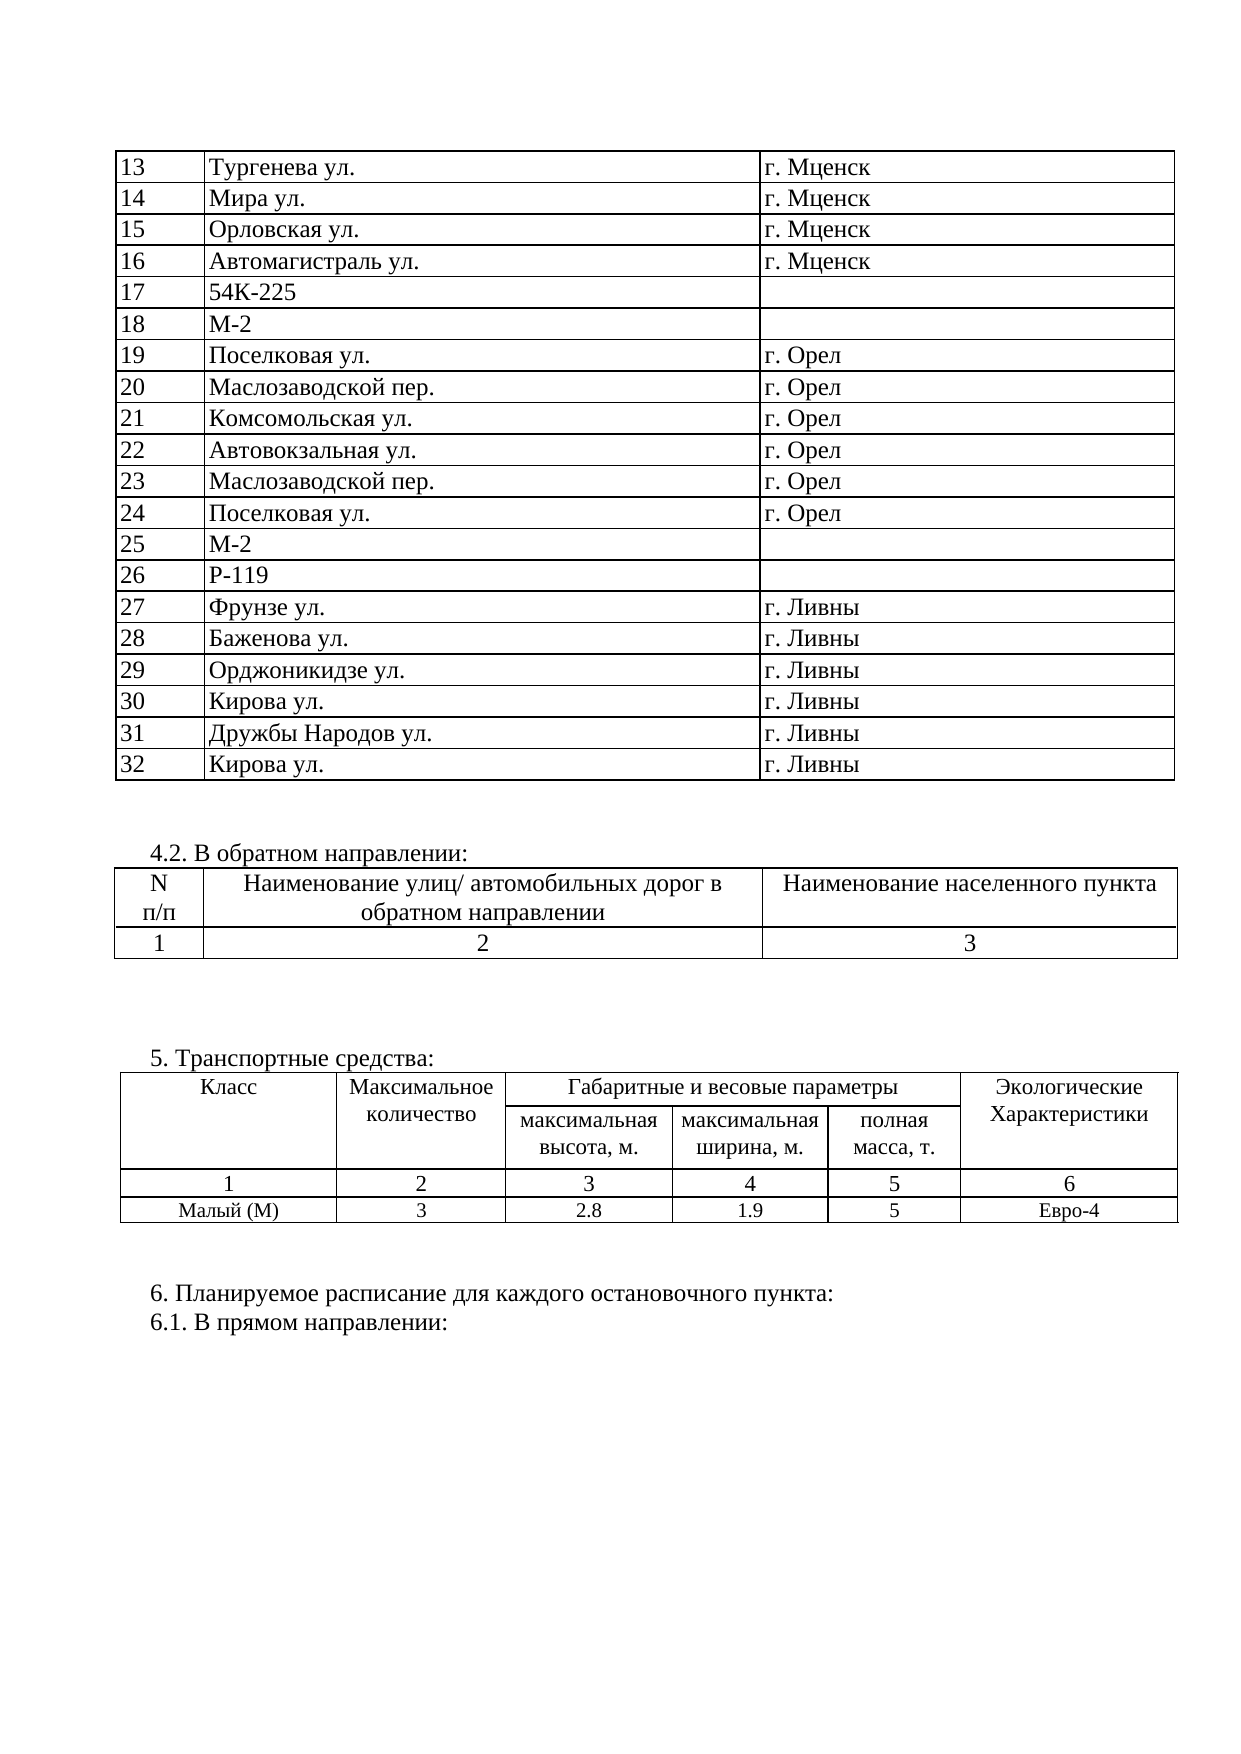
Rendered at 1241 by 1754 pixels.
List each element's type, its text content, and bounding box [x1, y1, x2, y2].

table_cell 2 [204, 928, 762, 957]
table_cell Кирова ул. [205, 749, 759, 779]
table_cell 29 [117, 655, 204, 685]
text 6. Планируемое расписание для каждого остановочного пункта: [150, 1278, 1090, 1307]
table_cell Кирова ул. [205, 686, 759, 716]
table_cell 1 [115, 927, 203, 957]
table_cell 15 [117, 215, 204, 244]
table_cell 5 [829, 1198, 960, 1222]
table_cell 25 [117, 529, 204, 559]
table_cell 14 [117, 183, 204, 213]
table_cell Маслозаводской пер. [205, 372, 759, 402]
table_cell 6 [961, 1170, 1177, 1196]
table_cell 18 [117, 309, 204, 339]
table_cell г. Мценск [761, 152, 1174, 181]
table_cell г. Ливны [761, 623, 1174, 653]
table_cell Баженова ул. [205, 623, 759, 653]
table_cell г. Орел [761, 372, 1174, 402]
table_cell полная масса, т. [829, 1107, 960, 1168]
table_cell [761, 529, 1174, 559]
table_cell г. Мценск [761, 215, 1174, 244]
table_header N п/п [115, 869, 203, 926]
table_cell Орджоникидзе ул. [205, 655, 759, 685]
table_cell 5 [829, 1170, 960, 1196]
table_cell 17 [117, 277, 204, 307]
table_cell [761, 561, 1174, 590]
table_cell 23 [117, 466, 204, 496]
table_cell 2 [337, 1170, 505, 1196]
table_cell г. Орел [761, 403, 1174, 433]
table_cell М-2 [205, 309, 759, 339]
table_cell 4 [673, 1170, 827, 1196]
table_cell 26 [117, 561, 204, 590]
table_header Габаритные и весовые параметры [506, 1073, 960, 1105]
table_cell Р-119 [205, 561, 759, 590]
table_cell Евро-4 [961, 1198, 1177, 1222]
table_cell г. Мценск [761, 183, 1174, 213]
table_cell 1 [121, 1170, 336, 1196]
table_cell 54К-225 [205, 277, 759, 307]
table_cell 24 [117, 498, 204, 527]
table_cell г. Ливны [761, 686, 1174, 716]
table_cell 1.9 [673, 1198, 827, 1222]
table_cell Фрунзе ул. [205, 592, 759, 622]
table_cell [761, 309, 1174, 339]
table_cell 20 [117, 372, 204, 402]
table_cell Орловская ул. [205, 215, 759, 244]
table_cell Поселковая ул. [205, 498, 759, 527]
table_cell 3 [763, 926, 1177, 957]
table_cell максимальная ширина, м. [673, 1107, 827, 1168]
table_cell г. Орел [761, 435, 1174, 464]
table_cell г. Мценск [761, 246, 1174, 276]
table_cell [761, 277, 1174, 307]
table_cell г. Ливны [761, 749, 1174, 779]
table_cell Мира ул. [205, 183, 759, 213]
table_header Наименование населенного пункта [763, 869, 1177, 926]
table_cell Тургенева ул. [205, 152, 759, 181]
text 6.1. В прямом направлении: [150, 1307, 1090, 1336]
table_header Наименование улиц/ автомобильных дорог в обратном направлении [204, 869, 762, 926]
table_cell Автомагистраль ул. [205, 246, 759, 276]
table_cell 31 [117, 718, 204, 748]
table_cell 30 [117, 686, 204, 716]
table_cell 28 [117, 623, 204, 653]
table_cell 3 [337, 1198, 505, 1222]
table_header Максимальное количество [337, 1073, 505, 1168]
text 5. Транспортные средства: [150, 1043, 1090, 1072]
table_cell г. Орел [761, 340, 1174, 370]
table_cell М-2 [205, 529, 759, 559]
table_cell 19 [117, 340, 204, 370]
table_cell г. Ливны [761, 718, 1174, 748]
table_cell максимальная высота, м. [506, 1107, 672, 1168]
table_cell 13 [117, 152, 204, 181]
table_cell Малый (М) [121, 1198, 336, 1222]
table_cell 32 [117, 749, 204, 779]
table_header Экологические Характеристики [961, 1073, 1177, 1168]
text 4.2. В обратном направлении: [150, 838, 1090, 867]
table_cell Комсомольская ул. [205, 403, 759, 433]
table_cell г. Ливны [761, 655, 1174, 685]
table_cell Поселковая ул. [205, 340, 759, 370]
table_header Класс [121, 1073, 336, 1168]
table_cell 27 [117, 592, 204, 622]
table_cell 21 [117, 403, 204, 433]
table_cell г. Орел [761, 466, 1174, 496]
table_cell Маслозаводской пер. [205, 466, 759, 496]
table_cell г. Орел [761, 498, 1174, 527]
table_cell 2.8 [506, 1198, 672, 1222]
table_cell 22 [117, 435, 204, 464]
table_cell Автовокзальная ул. [205, 435, 759, 464]
table_cell г. Ливны [761, 592, 1174, 622]
table_cell 16 [117, 246, 204, 276]
table_cell 3 [506, 1170, 672, 1196]
table_cell Дружбы Народов ул. [205, 718, 759, 748]
